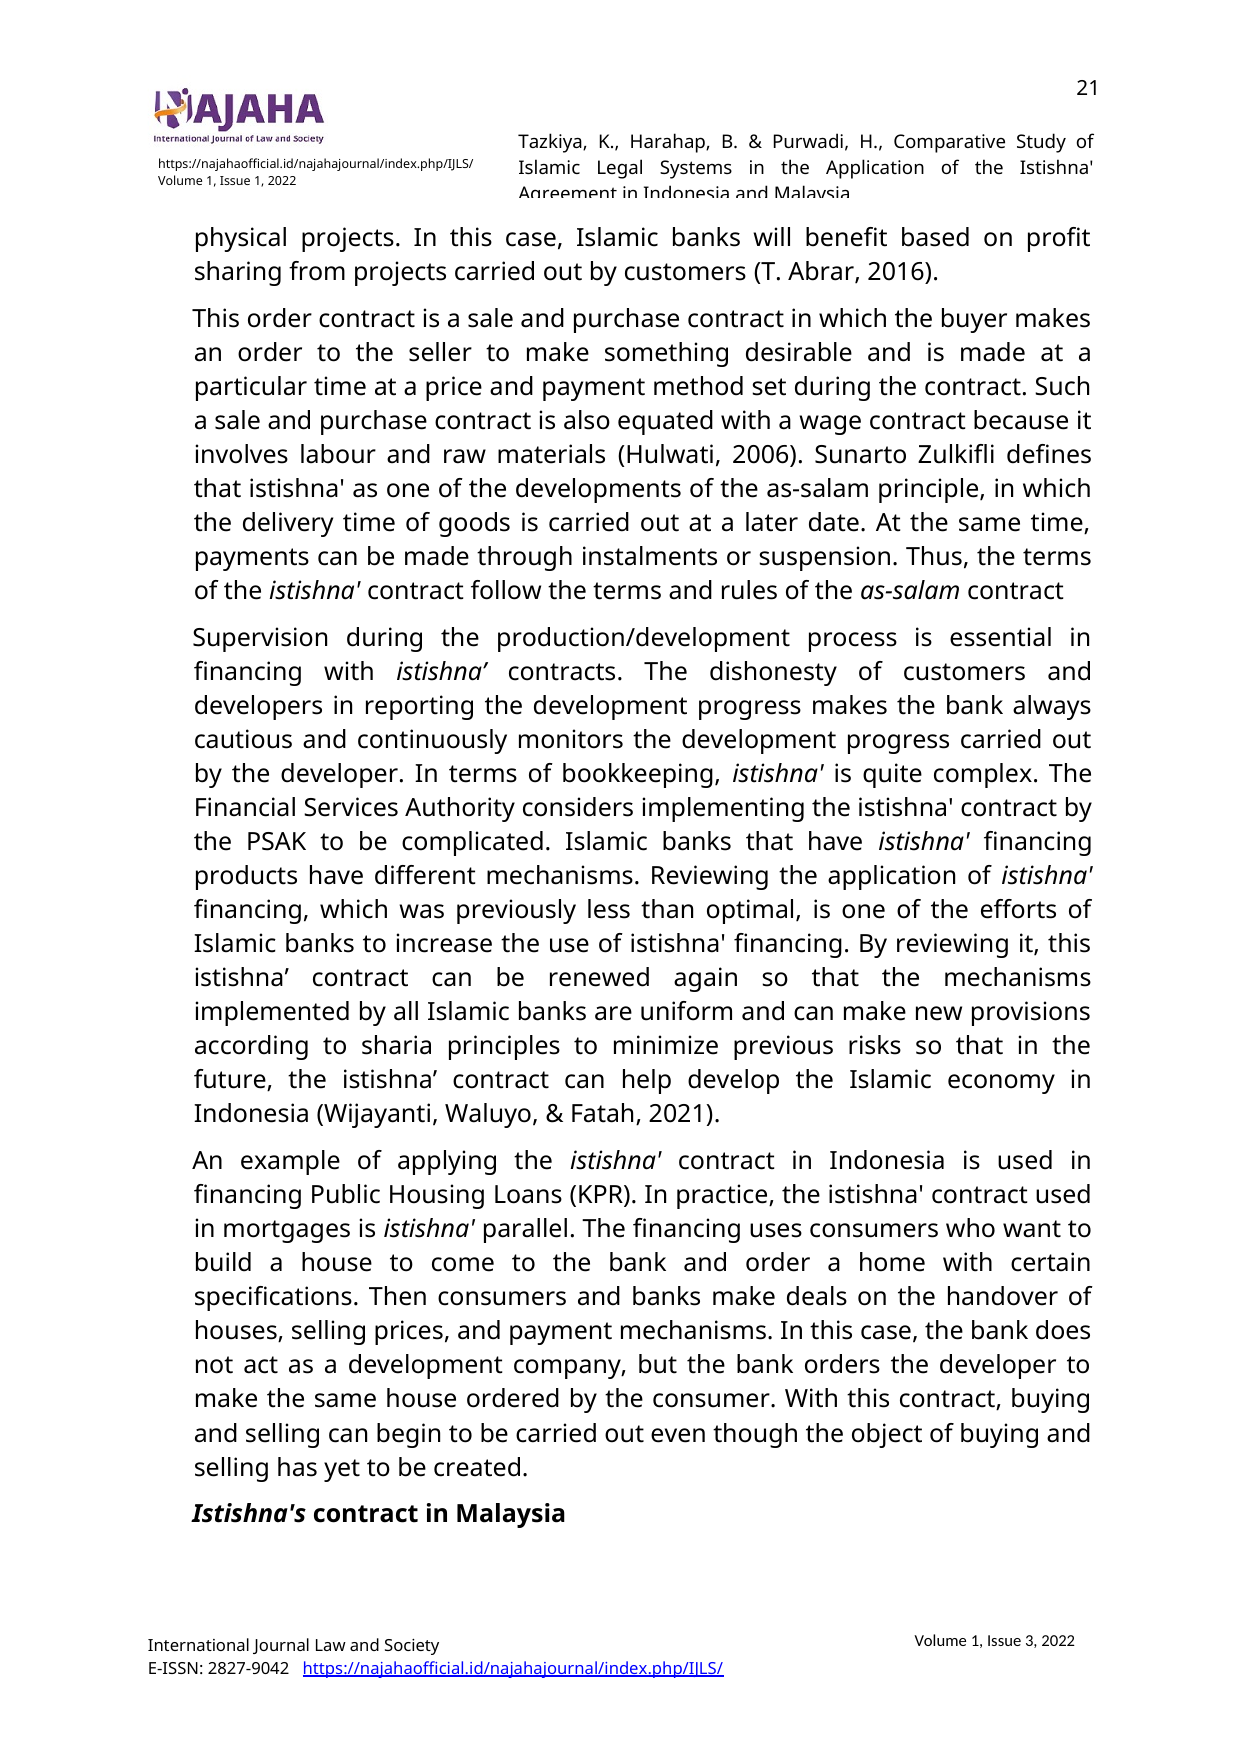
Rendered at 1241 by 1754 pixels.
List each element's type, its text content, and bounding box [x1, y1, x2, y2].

text This order contract is a sale and purchase contract in which the buyer makes an order to the seller to make something desirable and is made at a particular time at a price and payment method set during the contract. Such a sale and purchase contract is also equated with a wage contract because it involves labour and raw materials (Hulwati, 2006). Sunarto Zulkifli defines that istishna' as one of the developments of the as-salam principle, in which the delivery time of goods is carried out at a later date. At the same time, payments can be made through instalments or suspension. Thus, the terms of the istishna' contract follow the terms and rules of the as-salam contract [192, 300, 1093, 607]
text Istishna's contract in Malaysia [192, 1496, 1093, 1530]
text Supervision during the production/development process is essential in financing with istishna’ contracts. The dishonesty of customers and developers in reporting the development progress makes the bank always cautious and continuously monitors the development progress carried out by the developer. In terms of bookkeeping, istishna' is quite complex. The Financial Services Authority considers implementing the istishna' contract by the PSAK to be complicated. Islamic banks that have istishna' financing products have different mechanisms. Reviewing the application of istishna' financing, which was previously less than optimal, is one of the efforts of Islamic banks to increase the use of istishna' financing. By reviewing it, this istishna’ contract can be renewed again so that the mechanisms implemented by all Islamic banks are uniform and can make new provisions according to sharia principles to minimize previous risks so that in the future, the istishna’ contract can help develop the Islamic economy in Indonesia (Wijayanti, Waluyo, & Fatah, 2021). [192, 619, 1093, 1130]
picture [147, 75, 328, 158]
text An example of applying the istishna' contract in Indonesia is used in financing Public Housing Loans (KPR). In practice, the istishna' contract used in mortgages is istishna' parallel. The financing uses consumers who want to build a house to come to the bank and order a home with certain specifications. Then consumers and banks make deals on the handover of houses, selling prices, and payment mechanisms. In this case, the bank does not act as a development company, but the bank orders the developer to make the same house ordered by the consumer. With this contract, buying and selling can begin to be carried out even though the object of buying and selling has yet to be created. [192, 1143, 1093, 1483]
